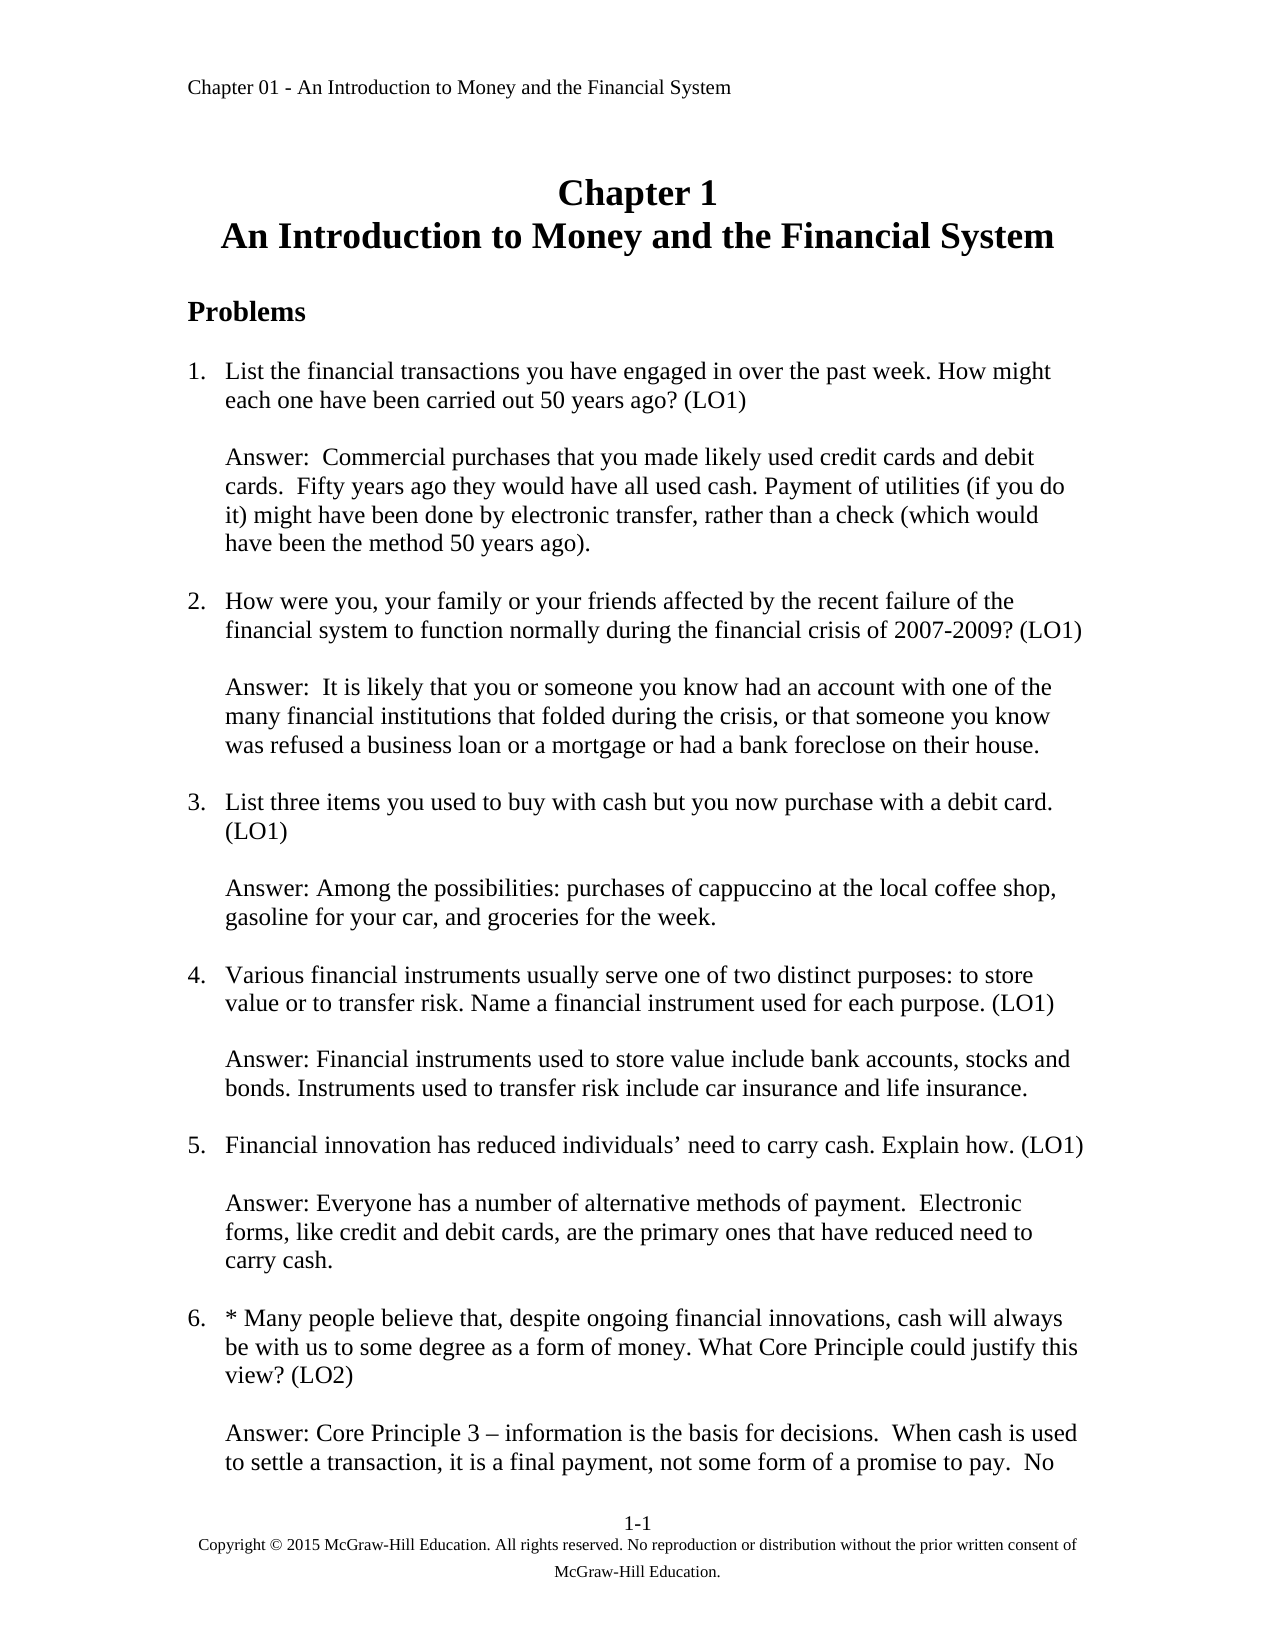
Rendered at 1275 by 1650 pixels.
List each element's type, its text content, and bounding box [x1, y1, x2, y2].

list * Many people believe that, despite ongoing financial innovations, cash will always be with us to some degree as a form of money. What Core Principle could justify this view? (LO2) [187, 1303, 1087, 1389]
text Problems [187, 294, 1087, 327]
text Answer: Everyone has a number of alternative methods of payment. Electronic forms, like credit and debit cards, are the primary ones that have reduced need to carry cash. [225, 1188, 1087, 1274]
list Various financial instruments usually serve one of two distinct purposes: to store value or to transfer risk. Name a financial instrument used for each purpose. (LO1) [187, 960, 1087, 1017]
text Answer: Financial instruments used to store value include bank accounts, stocks and bonds. Instruments used to transfer risk include car insurance and life insurance. [225, 1044, 1087, 1102]
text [225, 1418, 1087, 1476]
text Answer: Among the possibilities: purchases of cappuccino at the local coffee shop, gasoline for your car, and groceries for the week. [225, 873, 1087, 931]
list How were you, your family or your friends affected by the recent failure of the financial system to function normally during the financial crisis of 2007-2009? (LO1) [187, 586, 1087, 643]
list Financial innovation has reduced individuals’ need to carry cash. Explain how. (LO1) [187, 1131, 1087, 1159]
list List the financial transactions you have engaged in over the past week. How might each one have been carried out 50 years ago? (LO1) [187, 356, 1087, 413]
text Answer: It is likely that you or someone you know had an account with one of the many financial institutions that folded during the crisis, or that someone you know was refused a business loan or a mortgage or had a bank foreclose on their house. [225, 672, 1087, 758]
text An Introduction to Money and the Financial System [187, 219, 1087, 256]
text Answer: Commercial purchases that you made likely used credit cards and debit cards. Fifty years ago they would have all used cash. Payment of utilities (if you do it) might have been done by electronic transfer, rather than a check (which would have been the method 50 years ago). [225, 442, 1087, 557]
subtitle Chapter 1 [187, 175, 1087, 212]
list List three items you used to buy with cash but you now purchase with a debit card. (LO1) [187, 787, 1087, 845]
